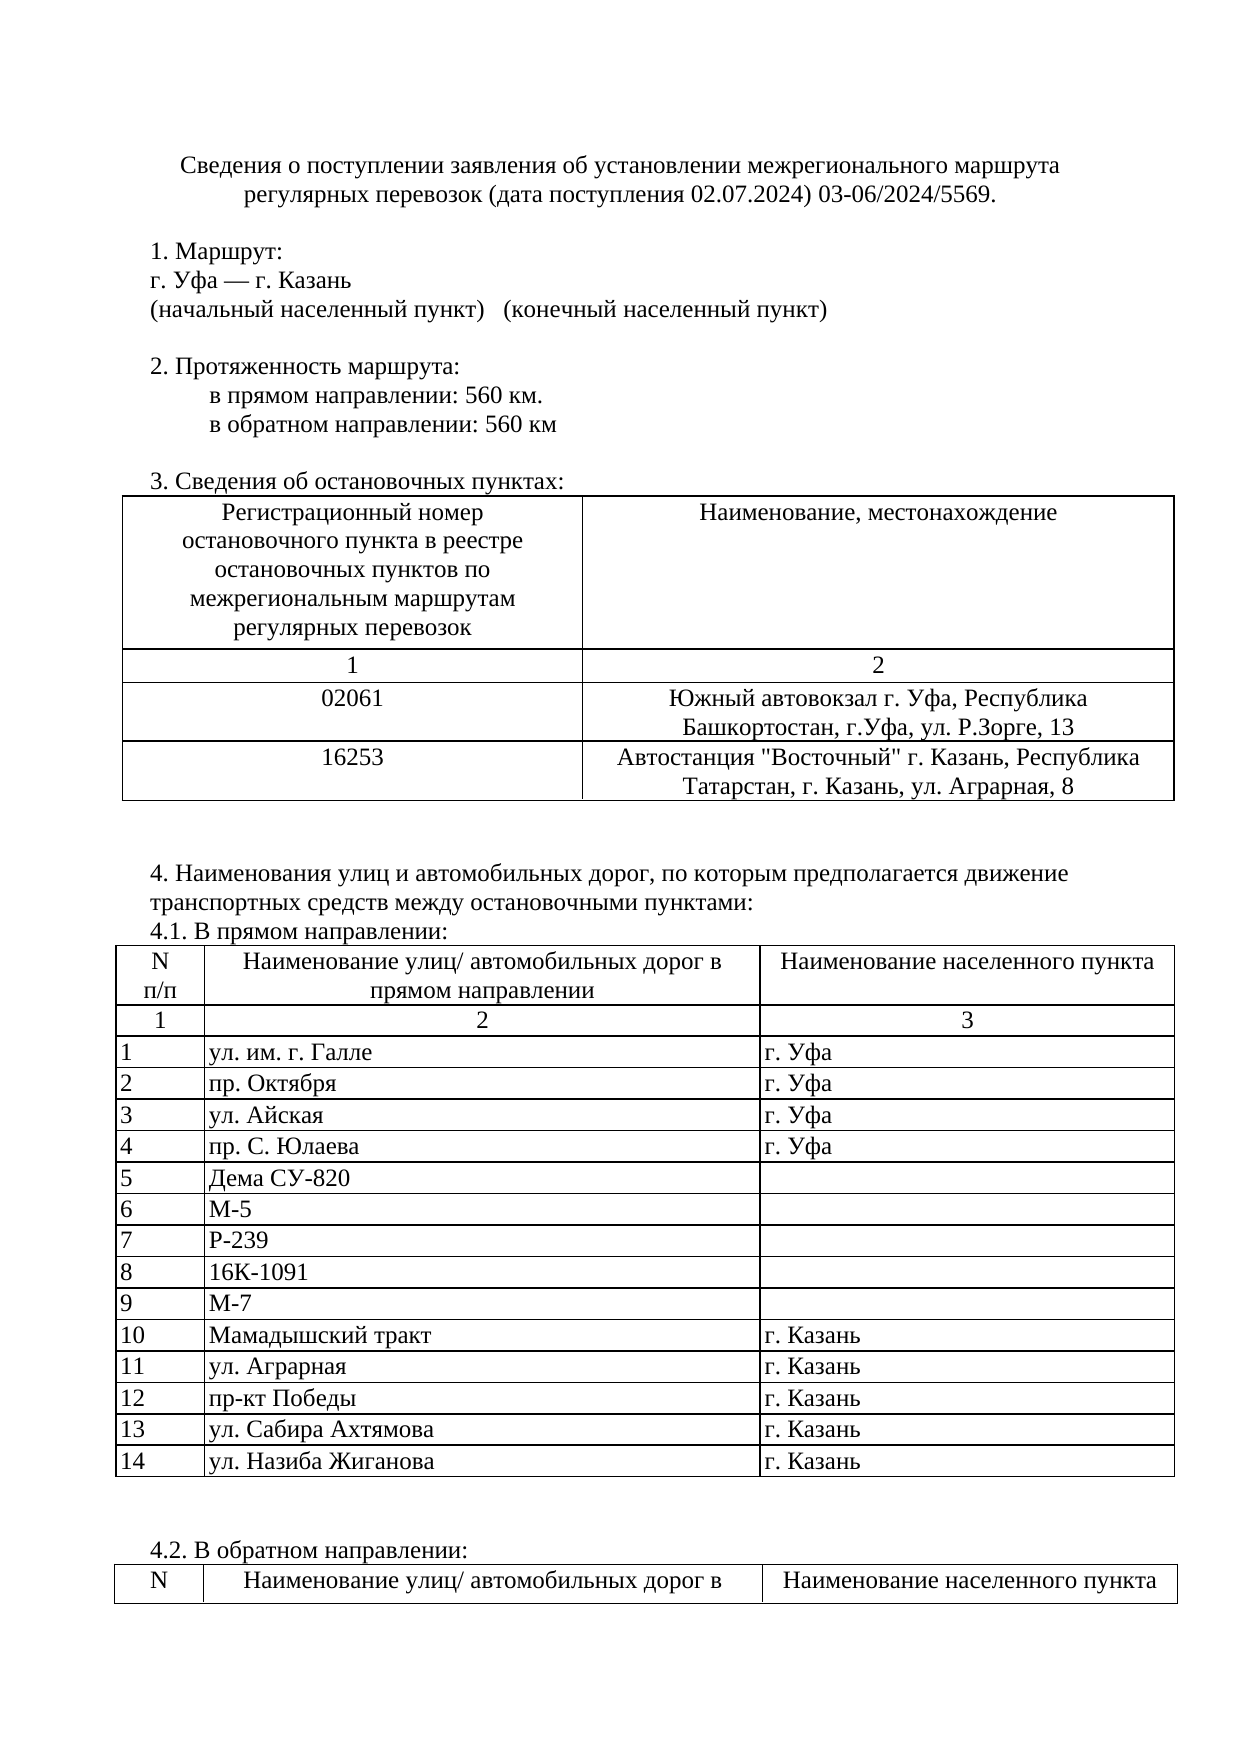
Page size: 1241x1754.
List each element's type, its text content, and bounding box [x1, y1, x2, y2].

table_cell г. Уфа [761, 1037, 1174, 1067]
table_header Регистрационный номер остановочного пункта в реестре остановочных пунктов по межрегиональным маршрутам регулярных перевозок [123, 497, 582, 648]
table_header Наименование, местонахождение [583, 497, 1173, 648]
table_header Наименование населенного пункта [761, 946, 1174, 1004]
table_cell г. Казань [761, 1320, 1174, 1350]
table_cell ул. Сабира Ахтямова [205, 1415, 759, 1444]
table_cell 1 [117, 1006, 204, 1035]
table_cell [761, 1289, 1174, 1318]
text 2. Протяженность маршрута: [150, 351, 1090, 380]
table_cell 1 [123, 650, 582, 681]
table_cell [761, 1226, 1174, 1256]
table_cell 3 [761, 1006, 1174, 1035]
table_cell М-5 [205, 1194, 759, 1224]
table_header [204, 1565, 762, 1602]
text г. Уфа — г. Казань [150, 265, 1090, 294]
table_cell ул. Айская [205, 1100, 759, 1130]
text 4. Наименования улиц и автомобильных дорог, по которым предполагается движение транспортных средств между остановочными пунктами: [150, 858, 1090, 916]
table_cell 13 [117, 1415, 204, 1444]
table_cell ул. Аграрная [205, 1352, 759, 1381]
text в обратном направлении: 560 км [150, 409, 1090, 437]
text 4.2. В обратном направлении: [150, 1535, 1090, 1563]
table_cell 14 [117, 1446, 204, 1476]
table_cell 4 [117, 1131, 204, 1161]
table_cell 5 [117, 1163, 204, 1193]
table_cell 16253 [123, 742, 582, 799]
table_cell пр-кт Победы [205, 1383, 759, 1413]
table_cell 6 [117, 1194, 204, 1224]
table_cell Дема СУ-820 [205, 1163, 759, 1193]
table_cell 9 [117, 1289, 204, 1318]
table_cell Южный автовокзал г. Уфа, Республика Башкортостан, г.Уфа, ул. Р.Зорге, 13 [583, 683, 1173, 740]
table_header N п/п [117, 946, 204, 1004]
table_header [763, 1565, 1177, 1602]
table_cell 16К-1091 [205, 1257, 759, 1287]
table_cell г. Казань [761, 1383, 1174, 1413]
table_cell М-7 [205, 1289, 759, 1318]
table_cell г. Уфа [761, 1068, 1174, 1098]
table_cell 12 [117, 1383, 204, 1413]
table_cell 2 [117, 1068, 204, 1098]
table_cell г. Казань [761, 1415, 1174, 1444]
table_cell Автостанция "Восточный" г. Казань, Республика Татарстан, г. Казань, ул. Аграрная, 8 [583, 742, 1173, 799]
table_cell [761, 1257, 1174, 1287]
text 4.1. В прямом направлении: [150, 916, 1090, 945]
table_cell 8 [117, 1257, 204, 1287]
table_cell г. Уфа [761, 1100, 1174, 1130]
text 1. Маршрут: [150, 236, 1090, 265]
table_cell ул. им. г. Галле [205, 1037, 759, 1067]
table_cell 2 [205, 1006, 759, 1035]
table_cell [761, 1163, 1174, 1193]
text в прямом направлении: 560 км. [150, 380, 1090, 409]
text 3. Сведения об остановочных пунктах: [150, 466, 1090, 495]
table_cell г. Казань [761, 1446, 1174, 1476]
table_cell пр. С. Юлаева [205, 1131, 759, 1161]
table_cell ул. Назиба Жиганова [205, 1446, 759, 1476]
table_cell 2 [583, 650, 1173, 681]
table_cell 10 [117, 1320, 204, 1350]
table_header Наименование улиц/ автомобильных дорог в прямом направлении [205, 946, 759, 1004]
text (начальный населенный пункт) (конечный населенный пункт) [150, 294, 1090, 322]
table_cell г. Уфа [761, 1131, 1174, 1161]
table_cell пр. Октября [205, 1068, 759, 1098]
table_cell 1 [117, 1037, 204, 1067]
table_cell 02061 [123, 683, 582, 740]
text Сведения о поступлении заявления об установлении межрегионального маршрута регулярных перевозок (дата поступления 02.07.2024) 03-06/2024/5569. [150, 150, 1090, 207]
table_cell [761, 1194, 1174, 1224]
table_cell 11 [117, 1352, 204, 1381]
table_cell 7 [117, 1226, 204, 1256]
table_cell Р-239 [205, 1226, 759, 1256]
table_cell г. Казань [761, 1352, 1174, 1381]
table_header N п/п [115, 1565, 203, 1602]
table_cell Мамадышский тракт [205, 1320, 759, 1350]
table_cell 3 [117, 1100, 204, 1130]
